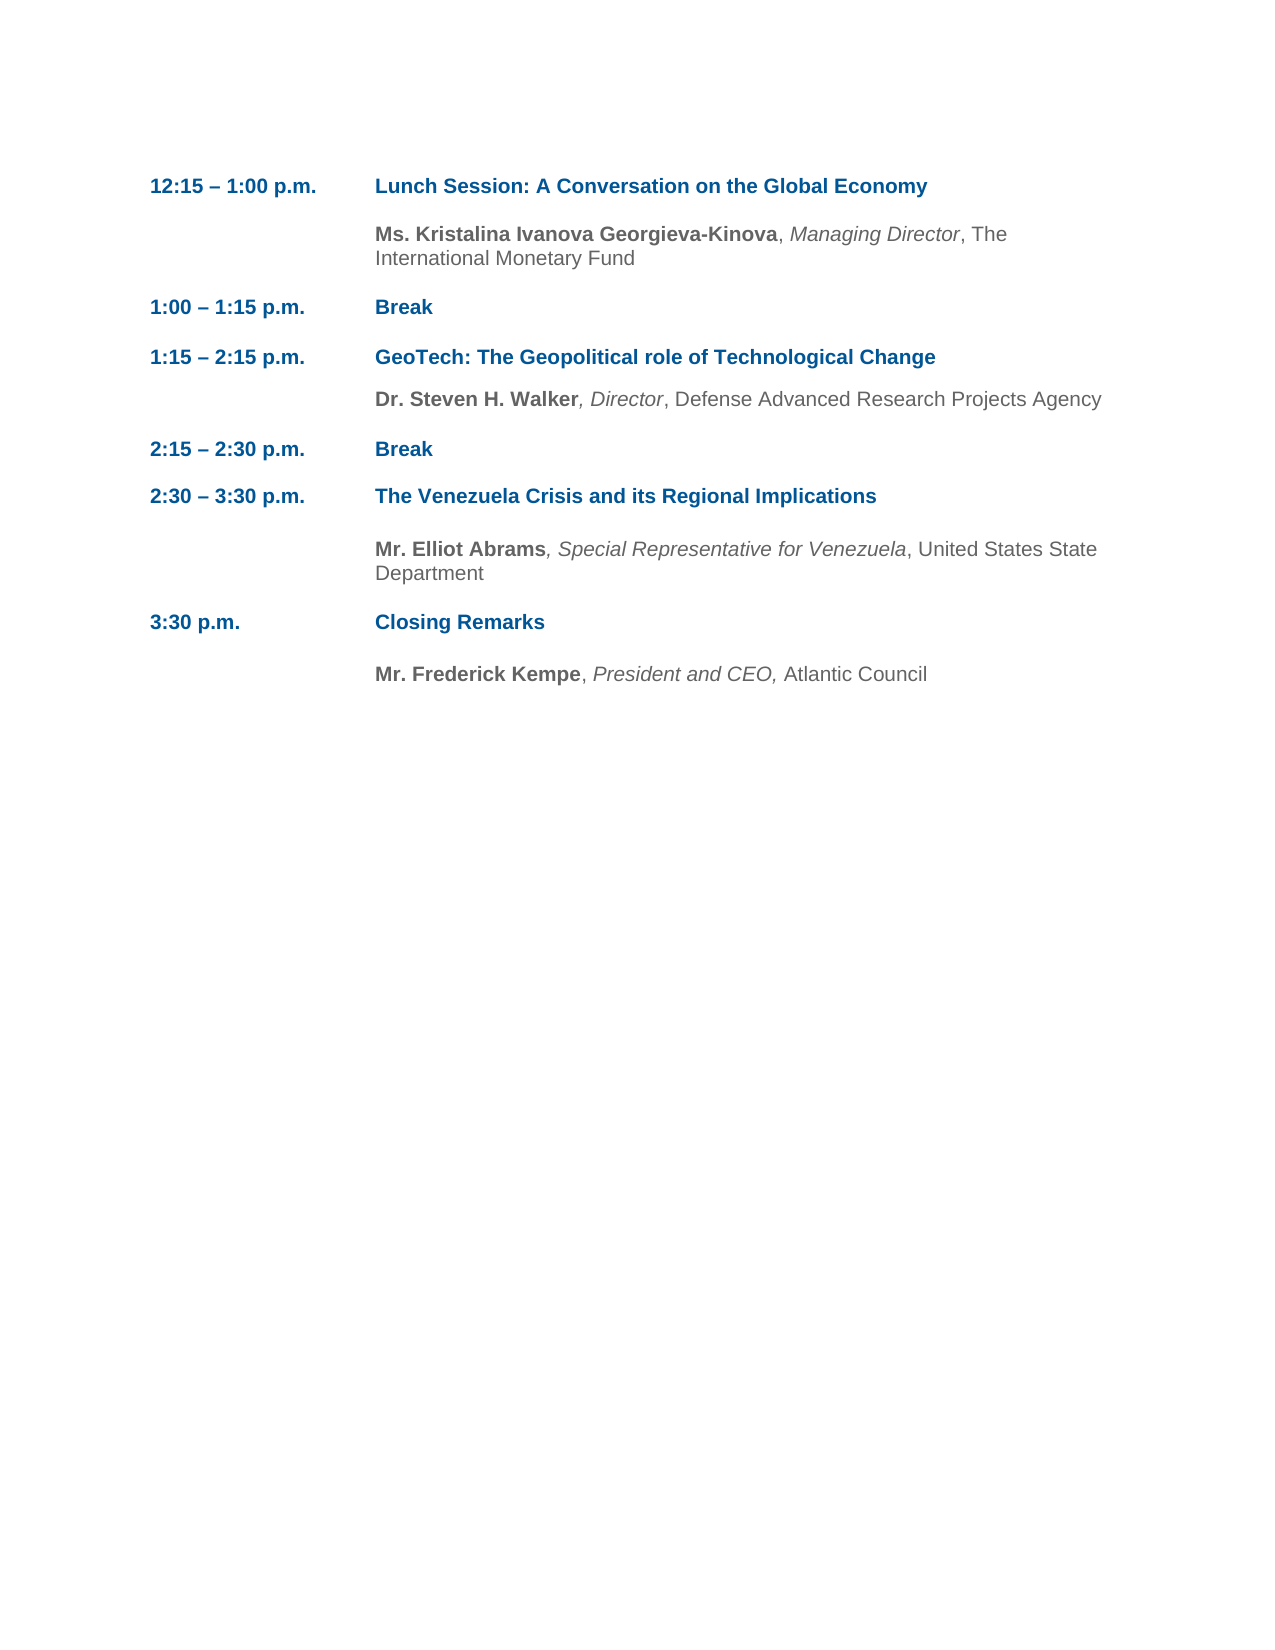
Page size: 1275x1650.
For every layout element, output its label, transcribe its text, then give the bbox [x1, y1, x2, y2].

text 1:15 – 2:15 p.m. GeoTech: The Geopolitical role of Technological Change [150, 344, 1125, 368]
text Dr. Steven H. Walker, Director, Defense Advanced Research Projects Agency [375, 387, 1125, 411]
text 12:15 – 1:00 p.m. Lunch Session: A Conversation on the Global Economy [150, 174, 1125, 198]
text 3:30 p.m. Closing Remarks [150, 610, 1125, 634]
text Mr. Frederick Kempe, President and CEO, Atlantic Council [300, 662, 1125, 686]
text 2:15 – 2:30 p.m. Break [150, 436, 1125, 460]
text 2:30 – 3:30 p.m. The Venezuela Crisis and its Regional Implications [150, 484, 1125, 508]
text Mr. Elliot Abrams, Special Representative for Venezuela, United States State Department [375, 536, 1125, 584]
text Ms. Kristalina Ivanova Georgieva-Kinova, Managing Director, The International Monetary Fund [375, 222, 1125, 270]
text 1:00 – 1:15 p.m. Break [150, 295, 1125, 319]
